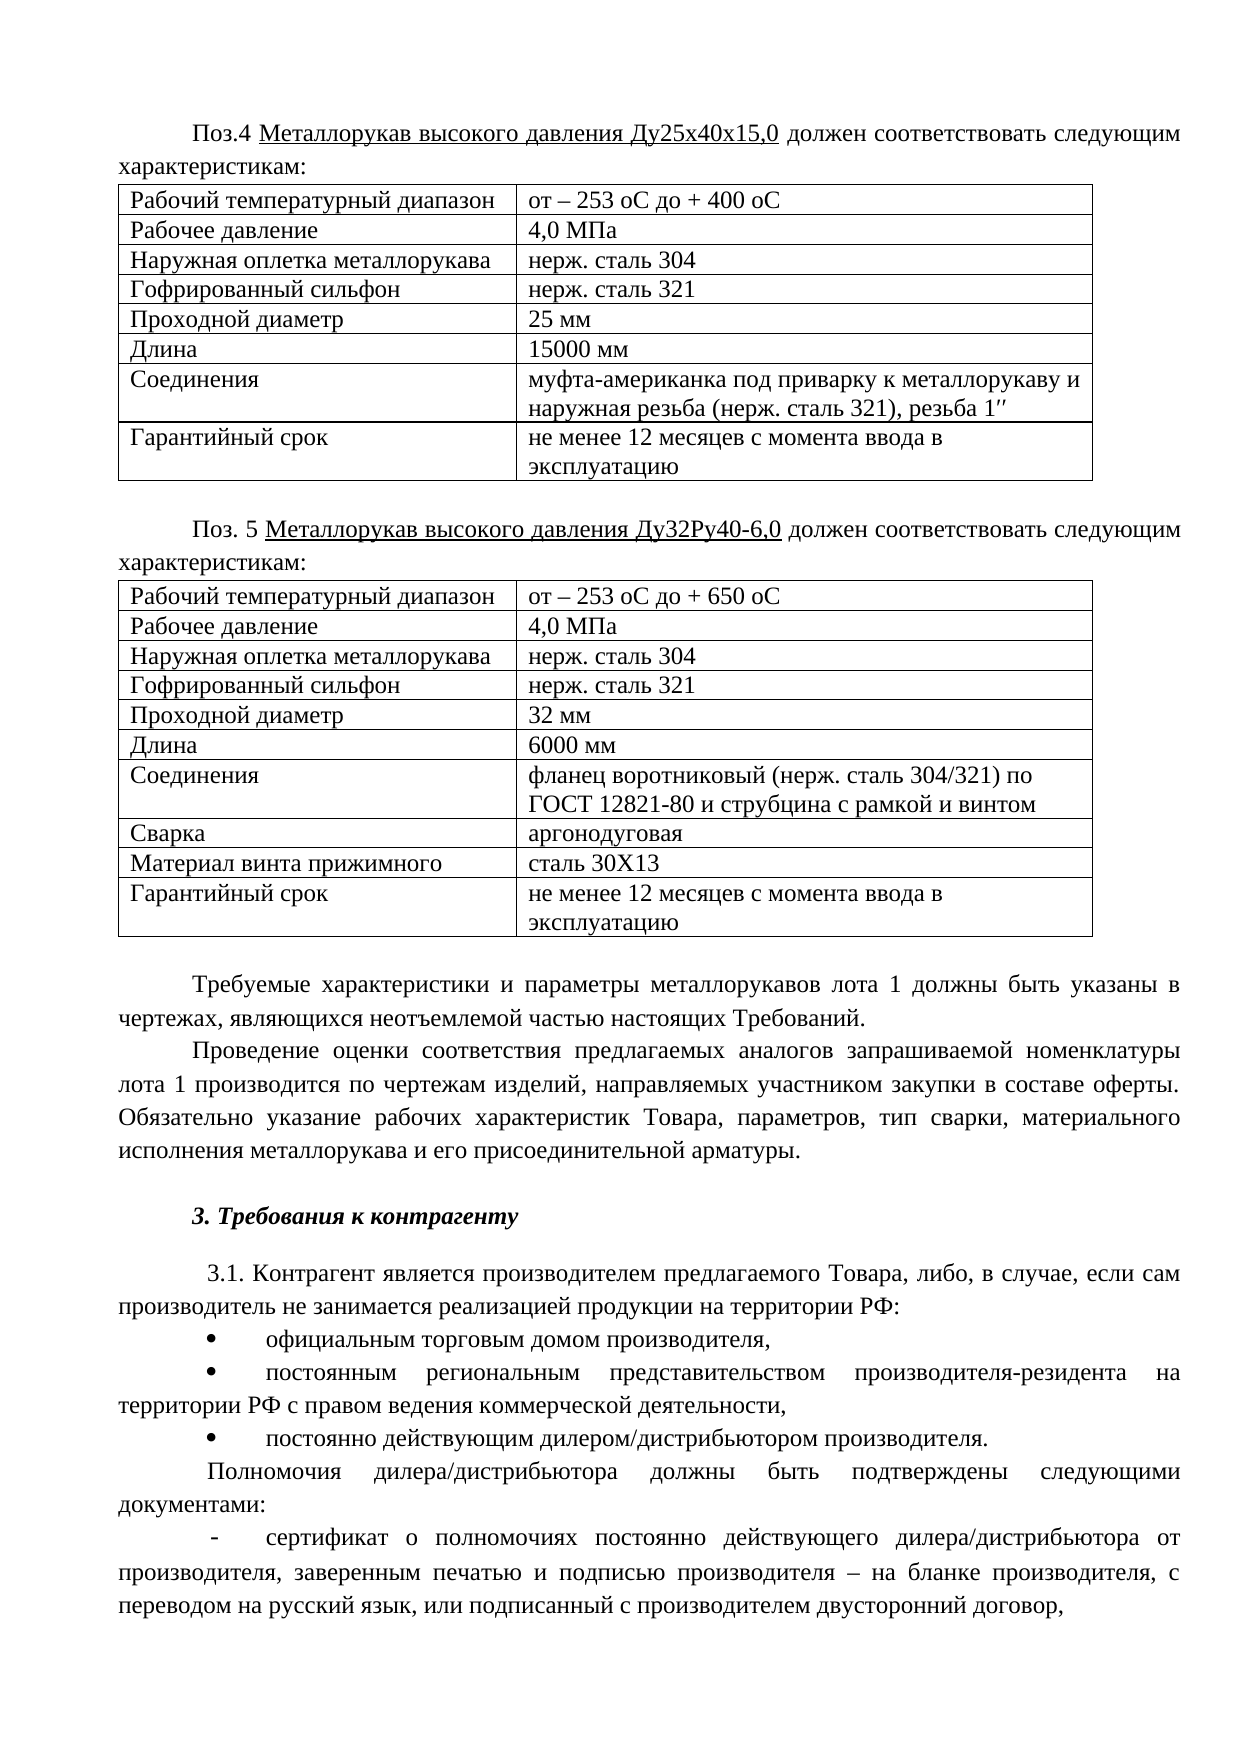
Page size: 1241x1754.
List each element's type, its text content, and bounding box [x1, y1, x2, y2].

table_header от – 253 оС до + 400 оС [517, 185, 1092, 214]
table_cell Гофрированный сильфон [119, 275, 516, 303]
table_header от – 253 оС до + 650 оС [517, 581, 1092, 610]
table_cell Длина [119, 334, 516, 363]
table_cell нерж. сталь 321 [517, 671, 1092, 699]
table_cell не менее 12 месяцев с момента ввода в эксплуатацию [517, 423, 1092, 480]
table_cell фланец воротниковый (нерж. сталь 304/321) по ГОСТ 12821-80 и струбцина с рамкой и винтом [517, 760, 1092, 817]
table_cell Рабочее давление [119, 611, 516, 640]
text Поз. 5 Металлорукав высокого давления Ду32Ру40-6,0 должен соответствовать следующим характеристикам: [118, 514, 1181, 576]
table_cell Проходной диаметр [119, 700, 516, 729]
table_cell Гарантийный срок [119, 878, 516, 936]
table_cell Гарантийный срок [119, 423, 516, 480]
table_cell Проходной диаметр [119, 304, 516, 333]
table_cell Гофрированный сильфон [119, 671, 516, 699]
table_cell 15000 мм [517, 334, 1092, 363]
table_cell Сварка [119, 819, 516, 847]
table_cell не менее 12 месяцев с момента ввода в эксплуатацию [517, 878, 1092, 936]
text 3. Требования к контрагенту [118, 1201, 1181, 1229]
text Требуемые характеристики и параметры металлорукавов лота 1 должны быть указаны в чертежах, являющихся неотъемлемой частью настоящих Требований. [118, 969, 1181, 1031]
list сертификат о полномочиях постоянно действующего дилера/дистрибьютора от производителя, заверенным печатью и подписью производителя – на бланке производителя, с переводом на русский язык, или подписанный с производителем двусторонний договор, [118, 1522, 1181, 1619]
table_cell Длина [119, 730, 516, 759]
table_cell аргонодуговая [517, 819, 1092, 847]
text Проведение оценки соответствия предлагаемых аналогов запрашиваемой номенклатуры лота 1 производится по чертежам изделий, направляемых участником закупки в составе оферты. Обязательно указание рабочих характеристик Товара, параметров, тип сварки, материального исполнения металлорукава и его присоединительной арматуры. [118, 1036, 1181, 1163]
table_cell 25 мм [517, 304, 1092, 333]
table_cell Соединения [119, 760, 516, 817]
table_header Рабочий температурный диапазон [119, 581, 516, 610]
table_header Рабочий температурный диапазон [119, 185, 516, 214]
table_cell 32 мм [517, 700, 1092, 729]
list официальным торговым домом производителя, [118, 1324, 1181, 1353]
table_cell Материал винта прижимного [119, 848, 516, 877]
table_cell нерж. сталь 304 [517, 245, 1092, 273]
table_cell нерж. сталь 304 [517, 641, 1092, 669]
table_cell сталь 30Х13 [517, 848, 1092, 877]
text 3.1. Контрагент является производителем предлагаемого Товара, либо, в случае, если сам производитель не занимается реализацией продукции на территории РФ: [118, 1258, 1181, 1320]
table_cell Соединения [119, 364, 516, 421]
list постоянным региональным представительством производителя-резидента на территории РФ с правом ведения коммерческой деятельности, [118, 1357, 1181, 1419]
table_cell муфта-американка под приварку к металлорукаву и наружная резьба (нерж. сталь 321), резьба 1ʹʹ [517, 364, 1092, 421]
text Полномочия дилера/дистрибьютора должны быть подтверждены следующими документами: [118, 1456, 1181, 1518]
table_cell 4,0 МПа [517, 215, 1092, 244]
table_cell 4,0 МПа [517, 611, 1092, 640]
table_cell нерж. сталь 321 [517, 275, 1092, 303]
table_cell Наружная оплетка металлорукава [119, 641, 516, 669]
table_cell Наружная оплетка металлорукава [119, 245, 516, 273]
table_cell 6000 мм [517, 730, 1092, 759]
list постоянно действующим дилером/дистрибьютором производителя. [118, 1423, 1181, 1452]
table_cell Рабочее давление [119, 215, 516, 244]
text Поз.4 Металлорукав высокого давления Ду25х40х15,0 должен соответствовать следующим характеристикам: [118, 118, 1181, 180]
